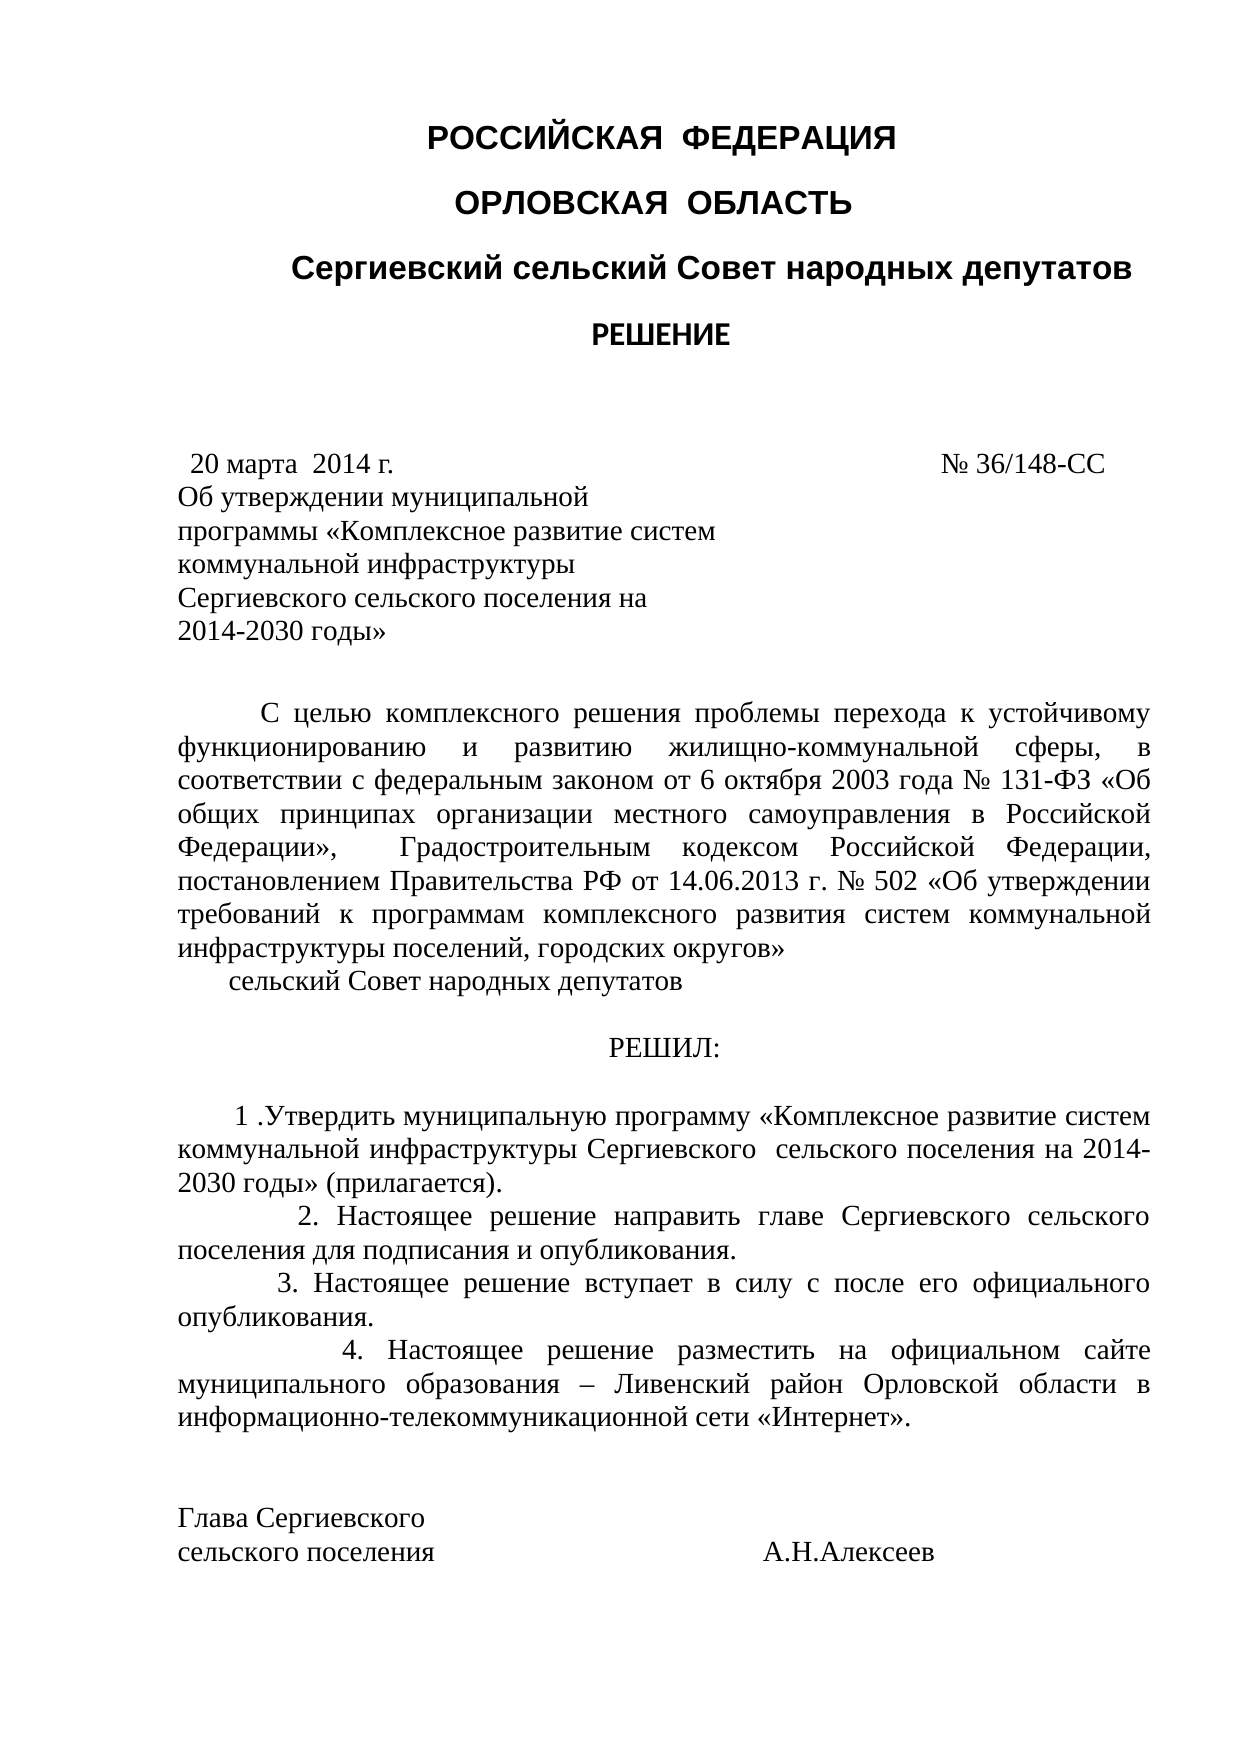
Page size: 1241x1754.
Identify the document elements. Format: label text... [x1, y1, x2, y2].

text сельского поселения А.Н.Алексеев [177, 1534, 1152, 1567]
text 2014-2030 годы» [177, 613, 1152, 647]
text Сергиевского сельского поселения на [177, 580, 1152, 613]
text сельский Совет народных депутатов [177, 963, 1152, 997]
text РЕШИЛ: [177, 1031, 1152, 1064]
text 3. Настоящее решение вступает в силу с после его официального опубликования. [177, 1265, 1152, 1332]
text 20 марта 2014 г. № 36/148-СС [177, 446, 1152, 479]
text 1 .Утвердить муниципальную программу «Комплексное развитие систем коммунальной инфраструктуры Сергиевского сельского поселения на 2014-2030 годы» (прилагается). [177, 1098, 1152, 1198]
text ОРЛОВСКАЯ ОБЛАСТЬ [177, 183, 1152, 222]
text РОССИЙСКАЯ ФЕДЕРАЦИЯ [177, 118, 1152, 157]
text Об утверждении муниципальной [177, 479, 1152, 513]
text коммунальной инфраструктуры [177, 546, 1152, 580]
text РЕШЕНИЕ [177, 313, 1152, 354]
text С целью комплексного решения проблемы перехода к устойчивому функционированию и развитию жилищно-коммунальной сферы, в соответствии с федеральным законом от 6 октября 2003 года № 131-ФЗ «Об общих принципах организации местного самоуправления в Российской Федерации», Градостроительным кодексом Российской Федерации, постановлением Правительства РФ от 14.06.2013 г. № 502 «Об утверждении требований к программам комплексного развития систем коммунальной инфраструктуры поселений, городских округов» [177, 695, 1152, 963]
text программы «Комплексное развитие систем [177, 513, 1152, 546]
text 2. Настоящее решение направить главе Сергиевского сельского поселения для подписания и опубликования. [177, 1198, 1152, 1265]
text Сергиевский сельский Совет народных депутатов [177, 248, 1152, 287]
text Глава Сергиевского [177, 1500, 1152, 1534]
text 4. Настоящее решение разместить на официальном сайте муниципального образования – Ливенский район Орловской области в информационно-телекоммуникационной сети «Интернет». [177, 1332, 1152, 1433]
